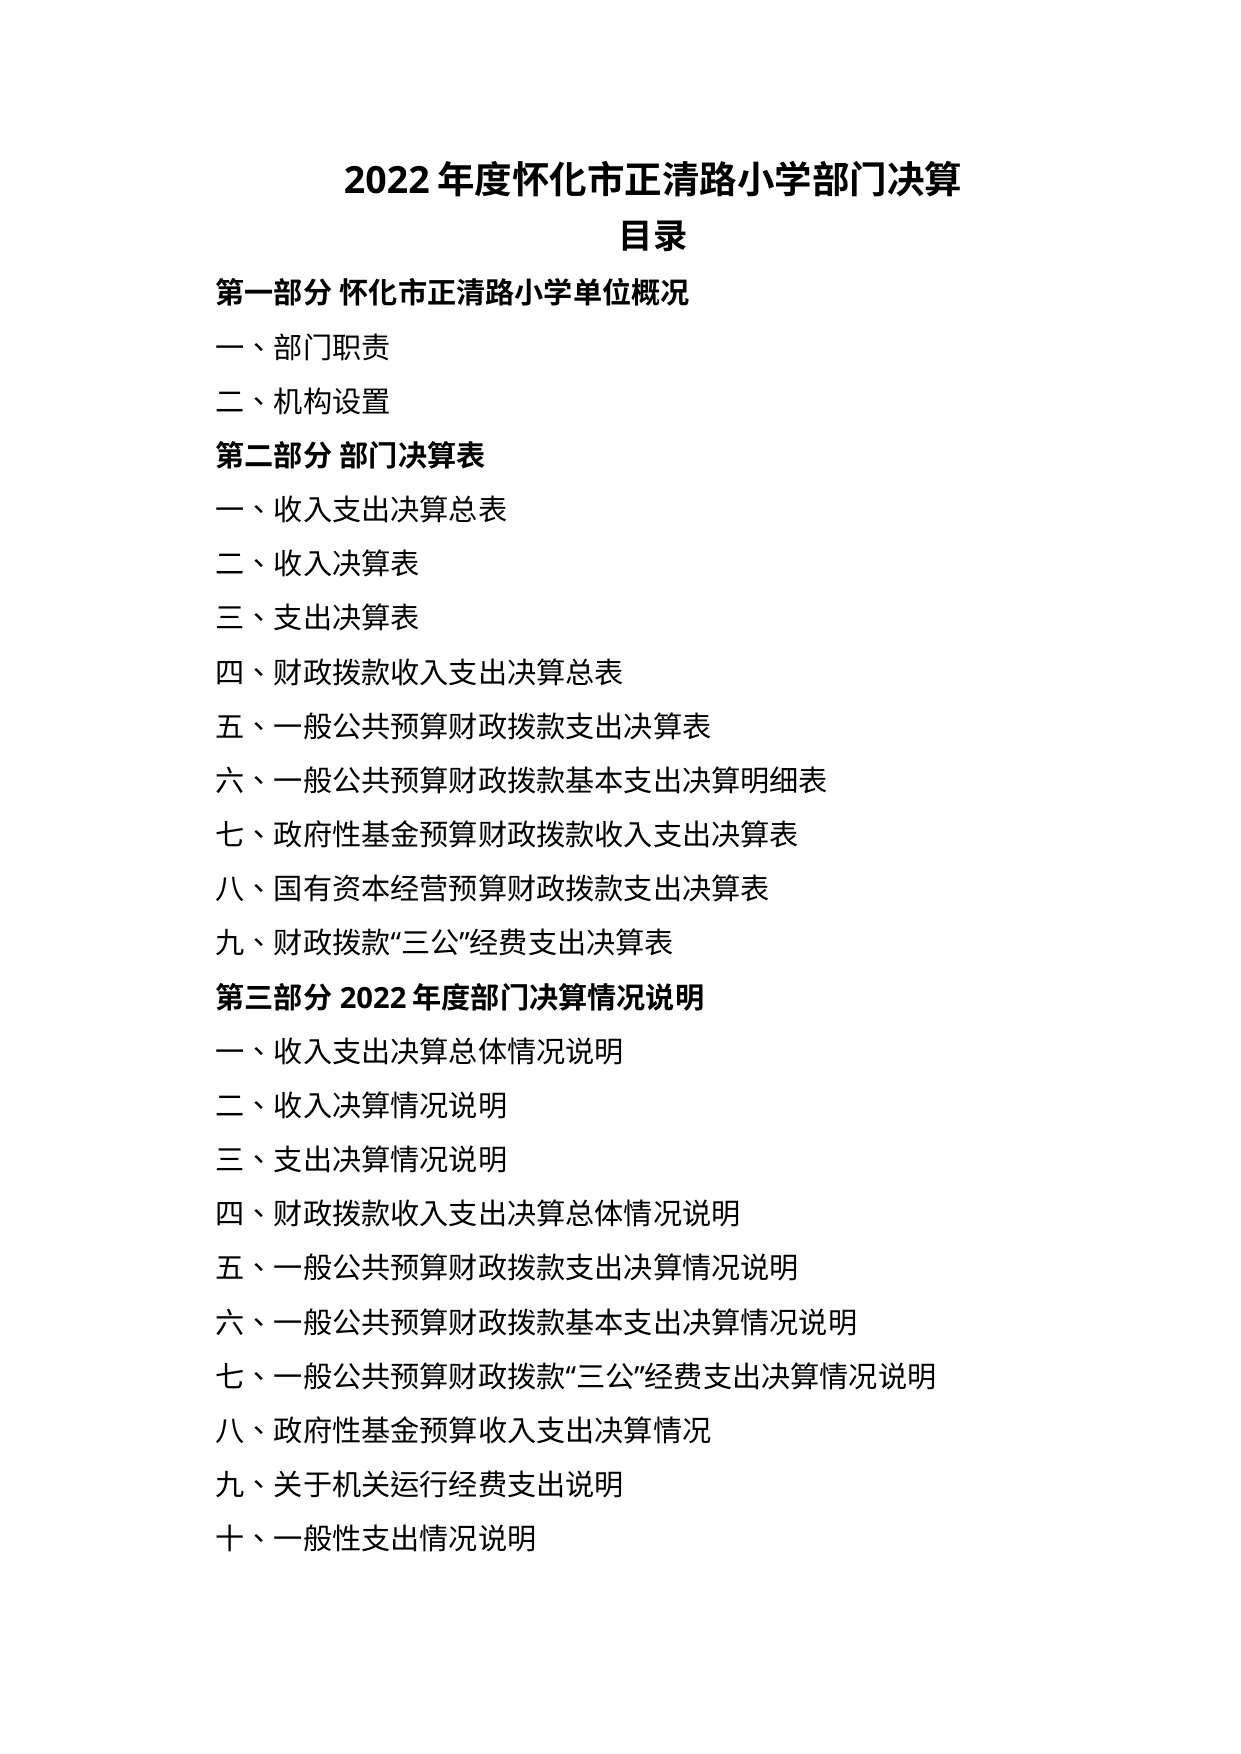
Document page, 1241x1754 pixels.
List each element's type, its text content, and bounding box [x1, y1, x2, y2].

text 九、关于机关运行经费支出说明 [150, 1450, 1090, 1504]
text 三、支出决算表 [150, 583, 1090, 637]
text 六、一般公共预算财政拨款基本支出决算明细表 [150, 746, 1090, 800]
text 五、一般公共预算财政拨款支出决算表 [150, 692, 1090, 746]
text 2022年度怀化市正清路小学部门决算 [150, 150, 1090, 204]
text 一、部门职责 [150, 312, 1090, 367]
text 六、一般公共预算财政拨款基本支出决算情况说明 [150, 1287, 1090, 1342]
text 一、收入支出决算总体情况说明 [150, 1017, 1090, 1071]
text 七、政府性基金预算财政拨款收入支出决算表 [150, 800, 1090, 854]
text 一、收入支出决算总表 [150, 475, 1090, 529]
text 二、机构设置 [150, 367, 1090, 421]
text 第二部分 部门决算表 [150, 421, 1090, 475]
text 目录 [150, 204, 1090, 258]
text 二、收入决算表 [150, 529, 1090, 583]
text 五、一般公共预算财政拨款支出决算情况说明 [150, 1233, 1090, 1287]
text 八、国有资本经营预算财政拨款支出决算表 [150, 854, 1090, 908]
text 第一部分 怀化市正清路小学单位概况 [150, 258, 1090, 312]
text 七、一般公共预算财政拨款“三公”经费支出决算情况说明 [150, 1342, 1090, 1396]
text 三、支出决算情况说明 [150, 1125, 1090, 1179]
text 九、财政拨款“三公”经费支出决算表 [150, 908, 1090, 962]
text 四、财政拨款收入支出决算总体情况说明 [150, 1179, 1090, 1233]
text 第三部分 2022年度部门决算情况说明 [150, 962, 1090, 1017]
text 十、一般性支出情况说明 [150, 1504, 1090, 1558]
text 二、收入决算情况说明 [150, 1071, 1090, 1125]
text 八、政府性基金预算收入支出决算情况 [150, 1396, 1090, 1450]
text 四、财政拨款收入支出决算总表 [150, 637, 1090, 692]
